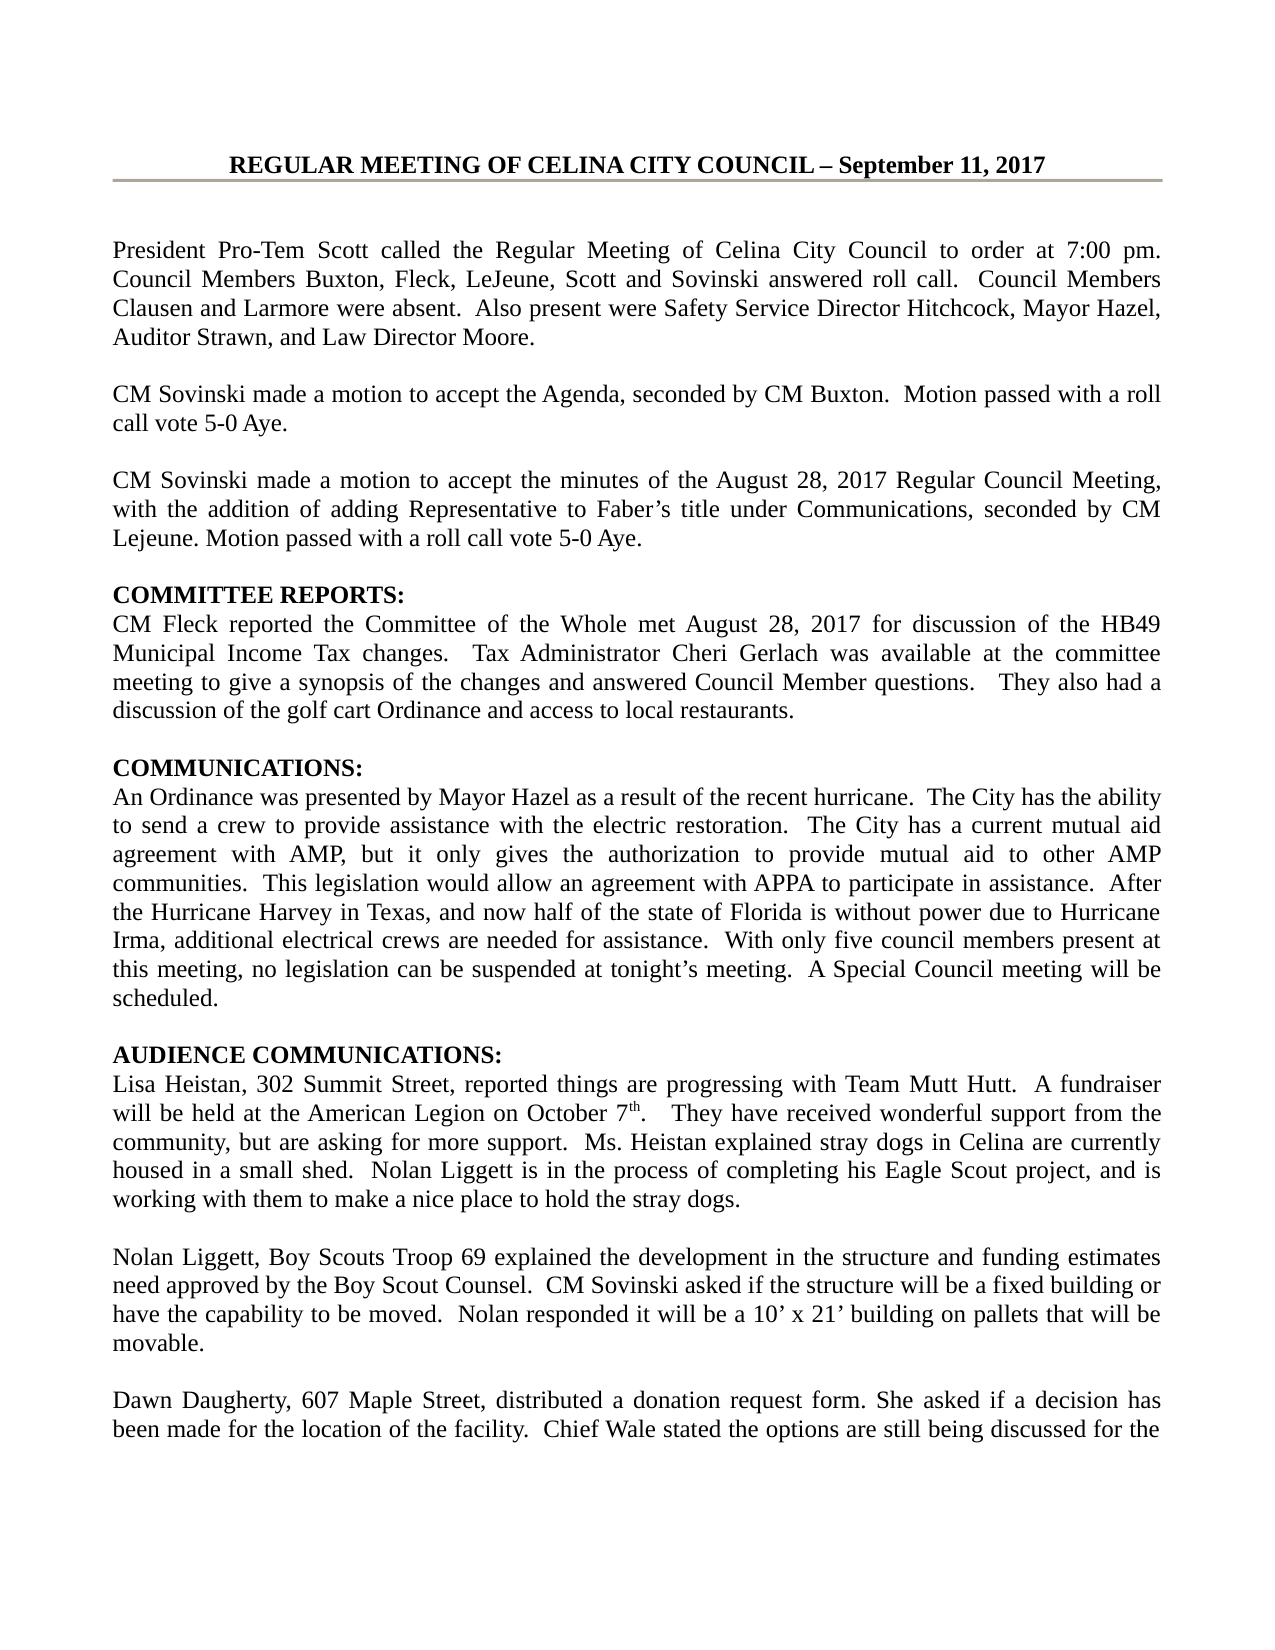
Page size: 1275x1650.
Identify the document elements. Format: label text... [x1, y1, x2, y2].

text COMMITTEE REPORTS: [112, 581, 1162, 609]
text COMMUNICATIONS: [112, 753, 1162, 782]
text Nolan Liggett, Boy Scouts Troop 69 explained the development in the structure and funding estimates need approved by the Boy Scout Counsel. CM Sovinski asked if the structure will be a fixed building or have the capability to be moved. Nolan responded it will be a 10’ x 21’ building on pallets that will be movable. [112, 1242, 1162, 1357]
text REGULAR MEETING OF CELINA CITY COUNCIL – September 11, 2017 [112, 150, 1162, 178]
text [112, 1386, 1162, 1443]
text An Ordinance was presented by Mayor Hazel as a result of the recent hurricane. The City has the ability to send a crew to provide assistance with the electric restoration. The City has a current mutual aid agreement with AMP, but it only gives the authorization to provide mutual aid to other AMP communities. This legislation would allow an agreement with APPA to participate in assistance. After the Hurricane Harvey in Texas, and now half of the state of Florida is without power due to Hurricane Irma, additional electrical crews are needed for assistance. With only five council members present at this meeting, no legislation can be suspended at tonight’s meeting. A Special Council meeting will be scheduled. [112, 782, 1162, 1012]
text CM Sovinski made a motion to accept the Agenda, seconded by CM Buxton. Motion passed with a roll call vote 5-0 Aye. [112, 379, 1162, 437]
text President Pro-Tem Scott called the Regular Meeting of Celina City Council to order at 7:00 pm. Council Members Buxton, Fleck, LeJeune, Scott and Sovinski answered roll call. Council Members Clausen and Larmore were absent. Also present were Safety Service Director Hitchcock, Mayor Hazel, Auditor Strawn, and Law Director Moore. [112, 236, 1162, 351]
text CM Fleck reported the Committee of the Whole met August 28, 2017 for discussion of the HB49 Municipal Income Tax changes. Tax Administrator Cheri Gerlach was available at the committee meeting to give a synopsis of the changes and answered Council Member questions. They also had a discussion of the golf cart Ordinance and access to local restaurants. [112, 609, 1162, 724]
text AUDIENCE COMMUNICATIONS: [112, 1041, 1162, 1069]
text Lisa Heistan, 302 Summit Street, reported things are progressing with Team Mutt Hutt. A fundraiser will be held at the American Legion on October 7th. They have received wonderful support from the community, but are asking for more support. Ms. Heistan explained stray dogs in Celina are currently housed in a small shed. Nolan Liggett is in the process of completing his Eagle Scout project, and is working with them to make a nice place to hold the stray dogs. [112, 1069, 1162, 1213]
text CM Sovinski made a motion to accept the minutes of the August 28, 2017 Regular Council Meeting, with the addition of adding Representative to Faber’s title under Communications, seconded by CM Lejeune. Motion passed with a roll call vote 5-0 Aye. [112, 466, 1162, 552]
